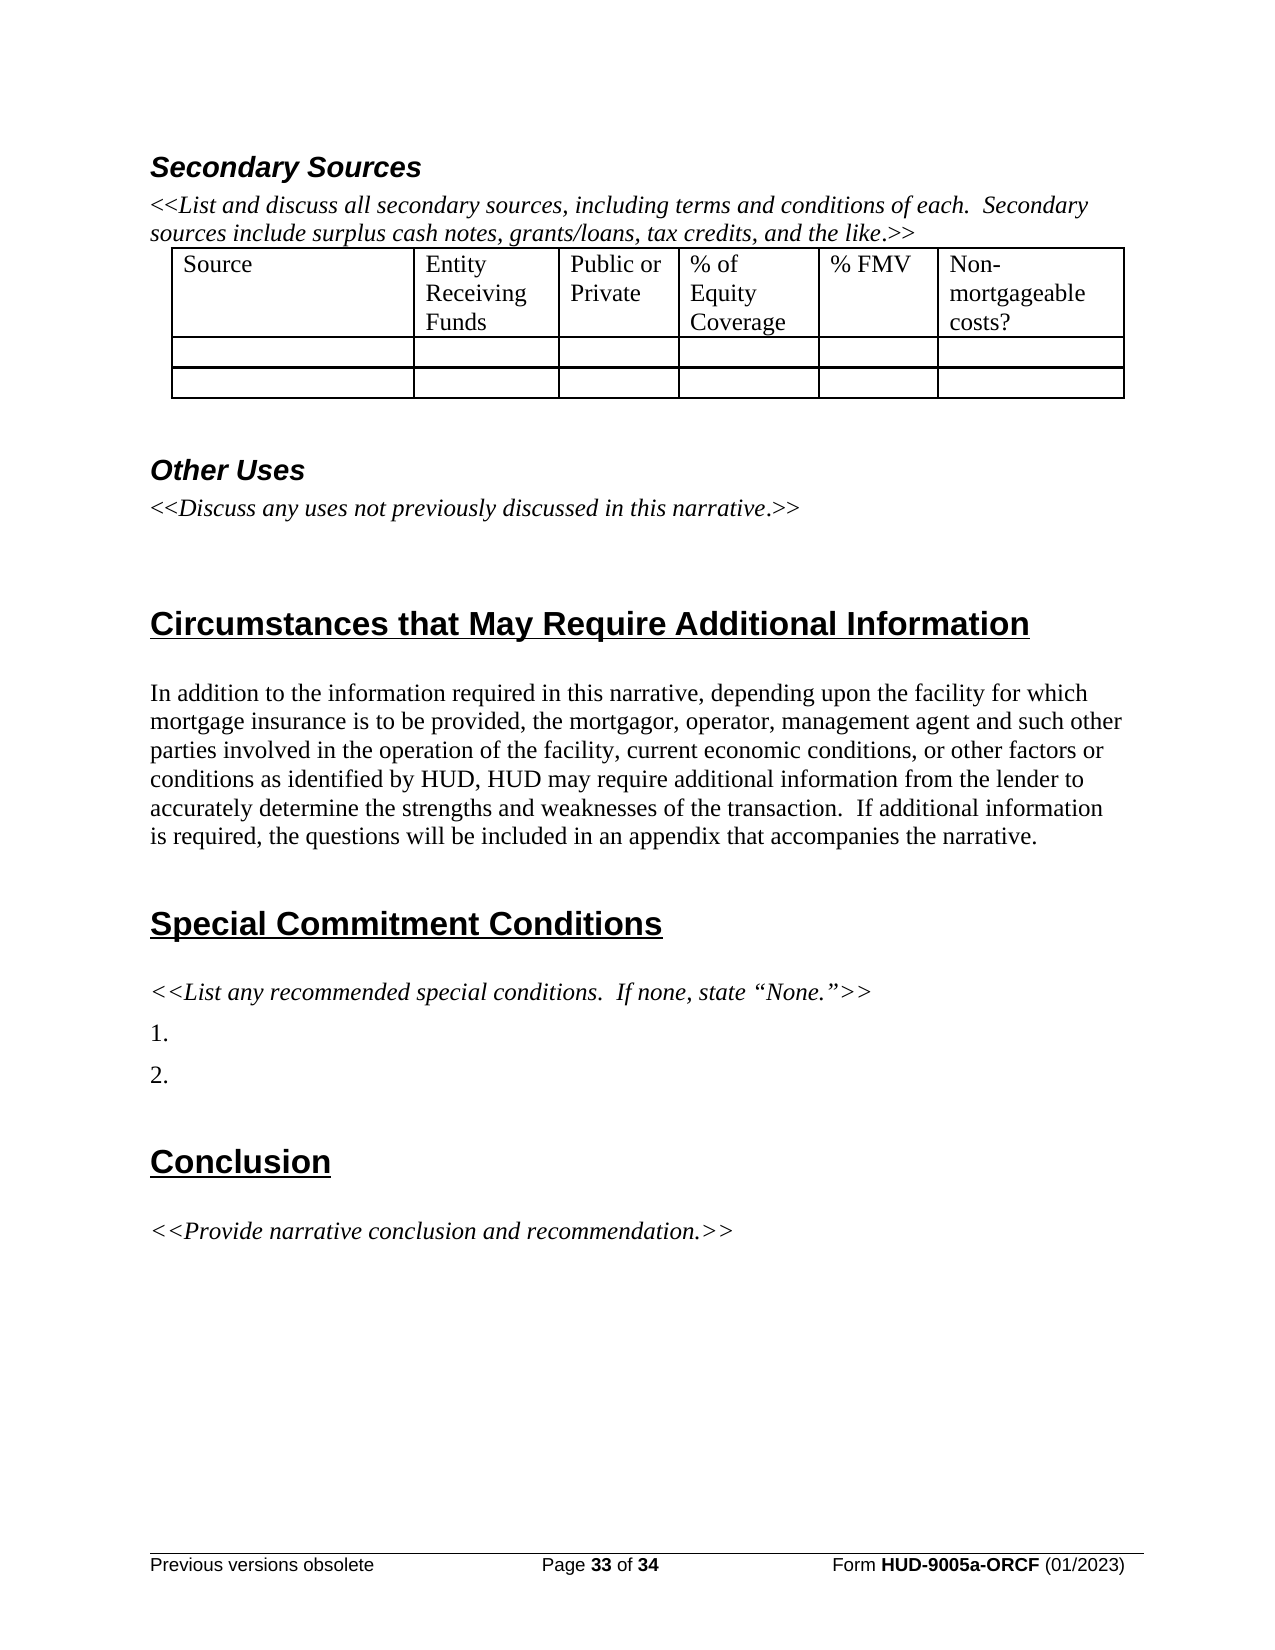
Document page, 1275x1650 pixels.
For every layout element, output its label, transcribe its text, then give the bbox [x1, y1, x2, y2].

table_header Entity Receiving Funds [415, 249, 558, 336]
table_header Source [173, 249, 413, 336]
table_cell [560, 338, 678, 366]
table_cell [173, 369, 413, 397]
table_cell [820, 369, 937, 397]
table_cell [680, 369, 818, 397]
table_header Public or Private [560, 249, 678, 336]
table_cell [415, 369, 558, 397]
table_header % FMV [820, 249, 937, 336]
table_header % of Equity Coverage [680, 249, 818, 336]
table_cell [173, 338, 413, 366]
text <<Provide narrative conclusion and recommendation.>> [150, 1216, 1125, 1244]
table_cell [680, 338, 818, 366]
subtitle Conclusion [150, 1142, 1125, 1181]
table_header Non-mortgageable costs? [939, 249, 1123, 336]
table_cell [820, 338, 937, 366]
subtitle Circumstances that May Require Additional Information [150, 604, 1125, 643]
text In addition to the information required in this narrative, depending upon the facility for which mortgage insurance is to be provided, the mortgagor, operator, management agent and such other parties involved in the operation of the facility, current economic conditions, or other factors or conditions as identified by HUD, HUD may require additional information from the lender to accurately determine the strengths and weaknesses of the transaction. If additional information is required, the questions will be included in an appendix that accompanies the narrative. [150, 678, 1125, 850]
subtitle Other Uses [150, 453, 1125, 487]
subtitle Special Commitment Conditions [150, 904, 1125, 942]
text <<Discuss any uses not previously discussed in this narrative.>> [150, 493, 1125, 522]
table_cell [939, 369, 1123, 397]
subtitle Secondary Sources [150, 150, 1125, 183]
table_cell [560, 369, 678, 397]
table_cell [939, 338, 1123, 366]
text <<List and discuss all secondary sources, including terms and conditions of each. Secondary sources include surplus cash notes, grants/loans, tax credits, and the like.>> [150, 190, 1125, 247]
text <<List any recommended special conditions. If none, state “None.”>> [150, 977, 1125, 1006]
table_cell [415, 338, 558, 366]
